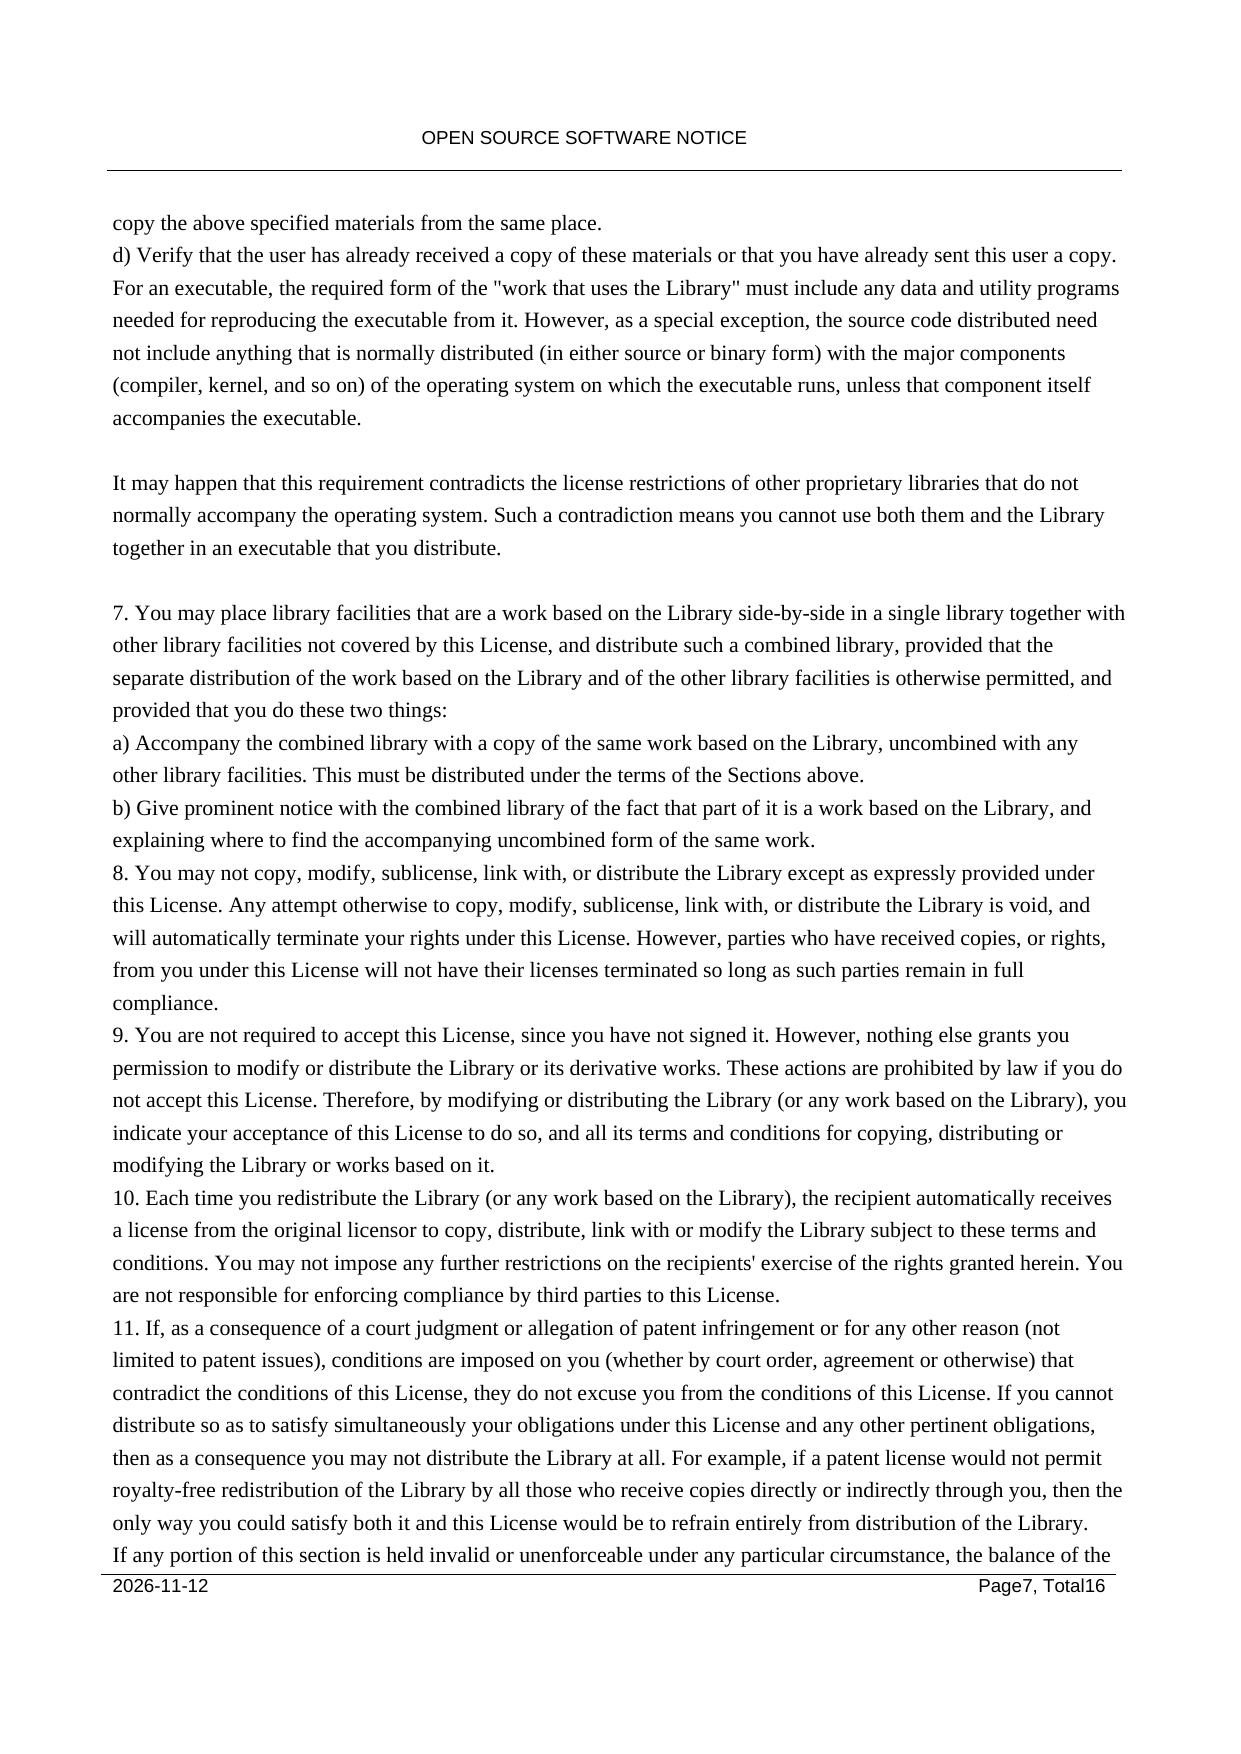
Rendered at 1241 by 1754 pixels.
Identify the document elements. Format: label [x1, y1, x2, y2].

text [112, 206, 1128, 1571]
